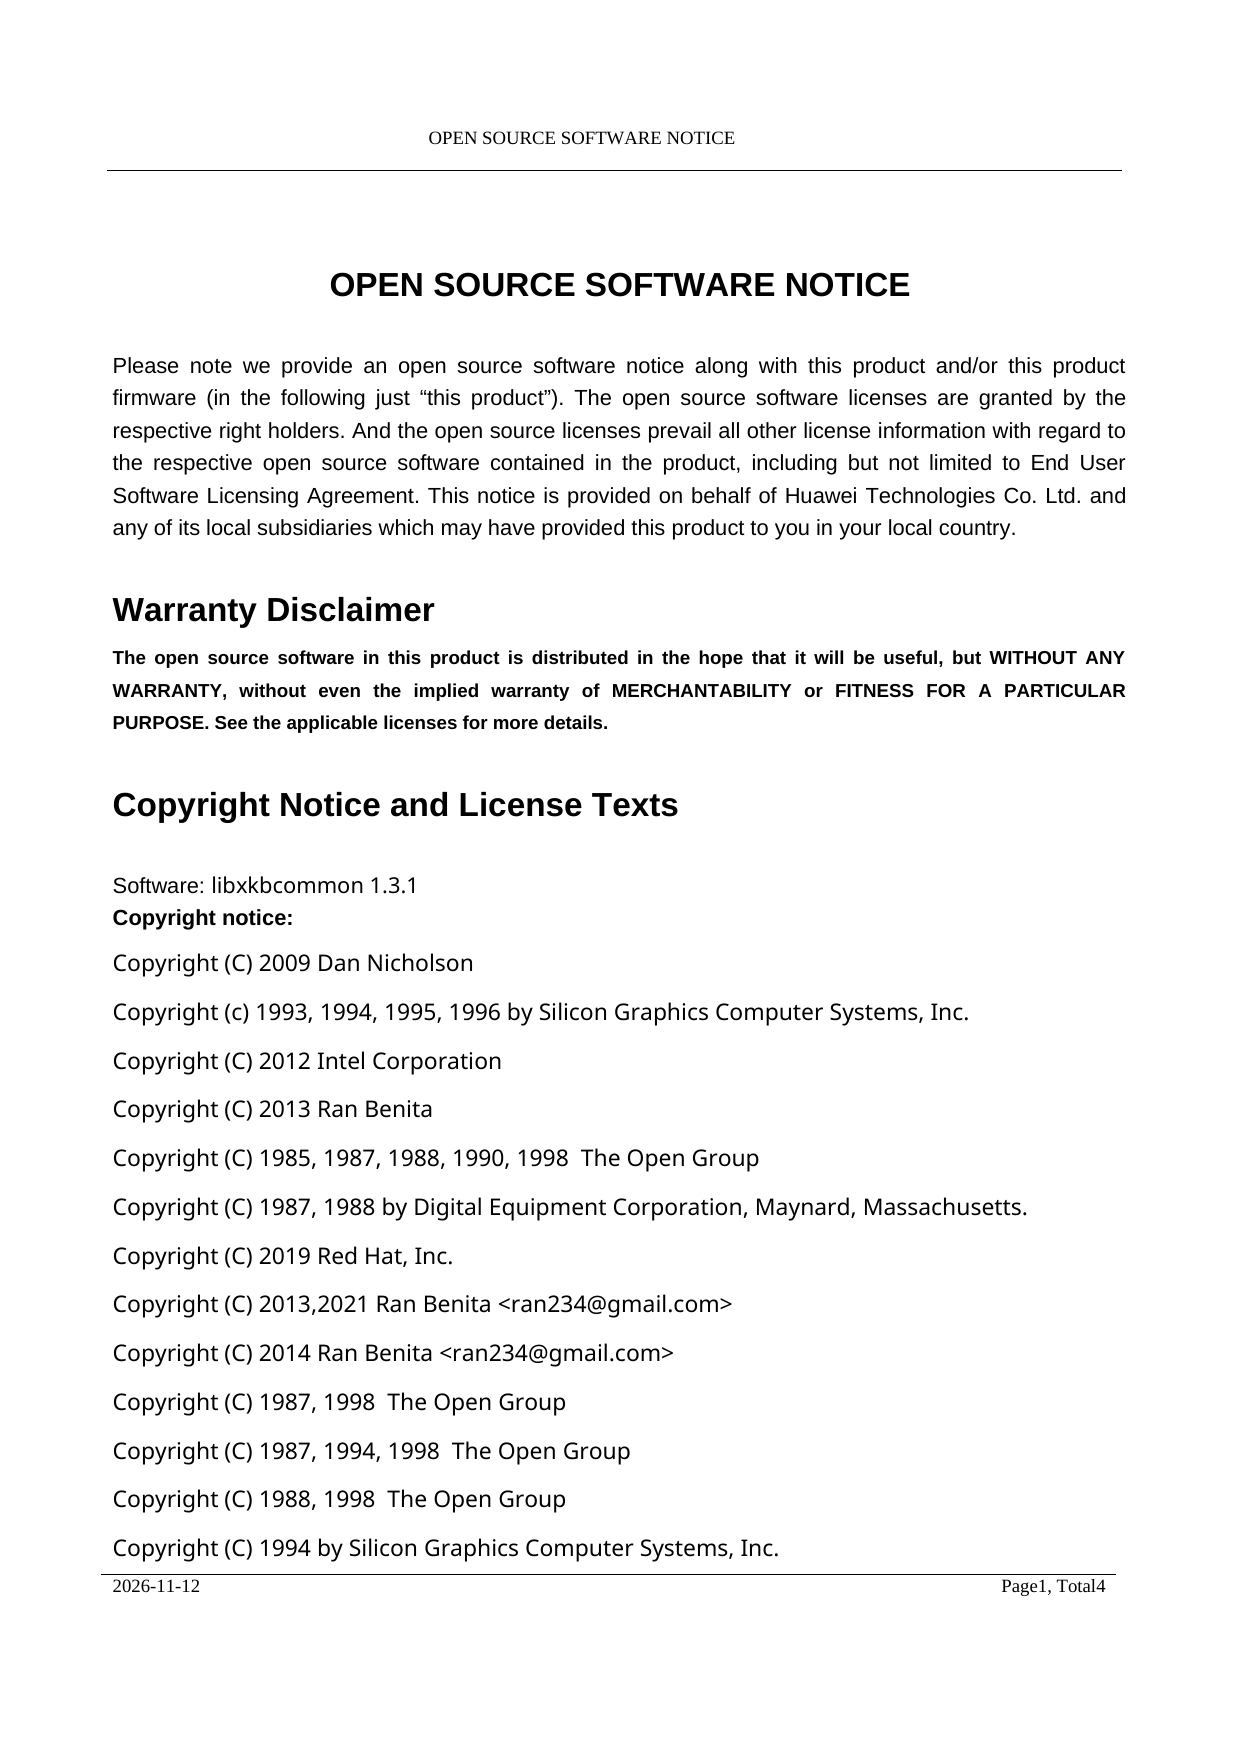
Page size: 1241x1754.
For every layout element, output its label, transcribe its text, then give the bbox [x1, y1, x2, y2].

text Copyright Notice and License Texts [112, 771, 1128, 836]
text The open source software in this product is distributed in the hope that it will be useful, but WITHOUT ANY WARRANTY, without even the implied warranty of MERCHANTABILITY or FITNESS FOR A PARTICULAR PURPOSE. See the applicable licenses for more details. [112, 641, 1128, 739]
text Please note we provide an open source software notice along with this product and/or this product firmware (in the following just “this product”). The open source software licenses are granted by the respective right holders. And the open source licenses prevail all other license information with regard to the respective open source software contained in the product, including but not limited to End User Software Licensing Agreement. This notice is provided on behalf of Huawei Technologies Co. Ltd. and any of its local subsidiaries which may have provided this product to you in your local country. [112, 349, 1128, 544]
text Copyright notice: [112, 901, 1128, 934]
text Warranty Disclaimer [112, 576, 1128, 641]
text OPEN SOURCE SOFTWARE NOTICE [112, 251, 1128, 316]
text Software: libxkbcommon 1.3.1 [112, 869, 1128, 901]
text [112, 947, 1128, 1564]
